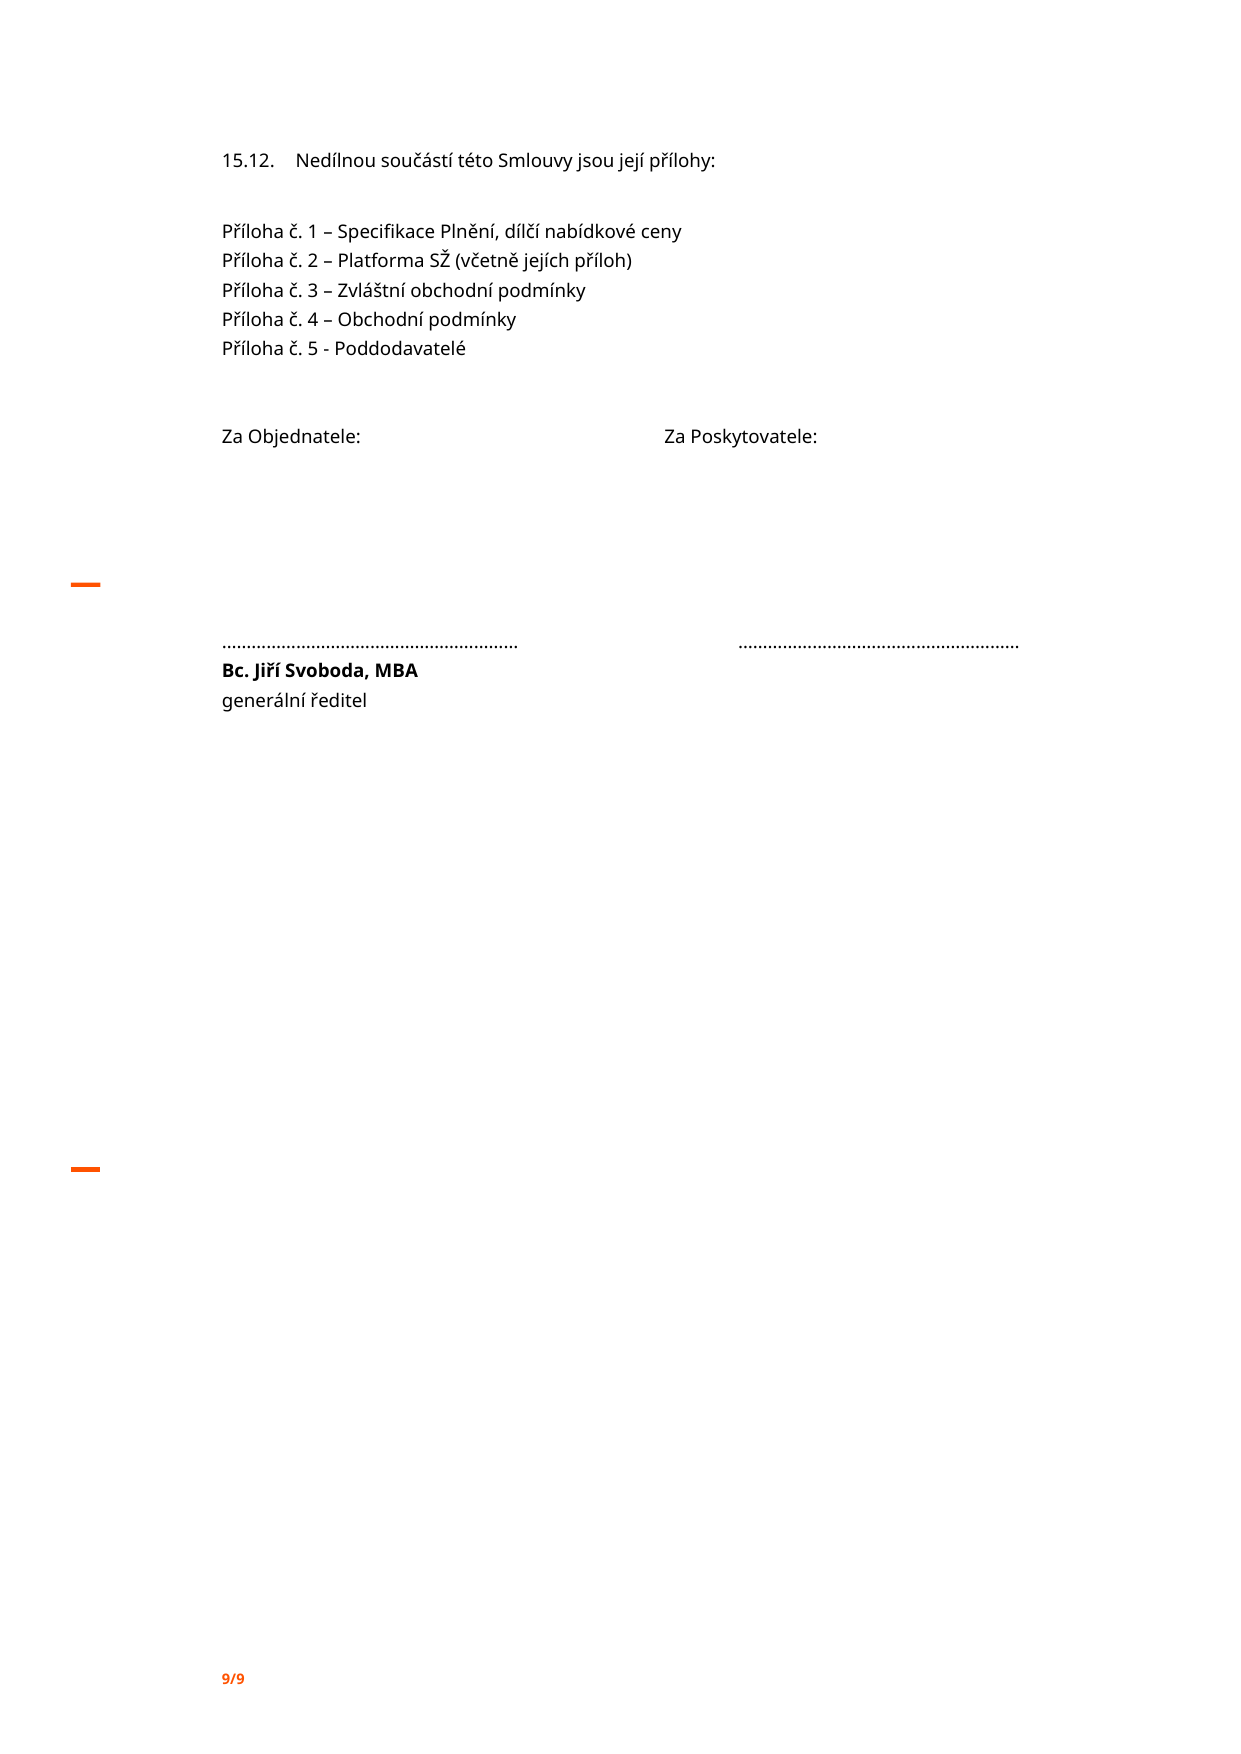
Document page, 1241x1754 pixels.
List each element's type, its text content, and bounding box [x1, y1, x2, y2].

text Bc. Jiří Svoboda, MBA [222, 658, 1093, 683]
text Za Objednatele: Za Poskytovatele: [222, 423, 1093, 449]
text Příloha č. 4 – Obchodní podmínky [222, 306, 1093, 332]
text …………………………………………………… ………………………………………………… [222, 628, 1093, 654]
list Nedílnou součástí této Smlouvy jsou její přílohy: [222, 147, 1093, 173]
text Příloha č. 1 – Specifikace Plnění, dílčí nabídkové ceny [222, 218, 1093, 244]
text generální ředitel [222, 687, 1093, 712]
text Příloha č. 5 - Poddodavatelé [222, 336, 1093, 361]
text Příloha č. 3 – Zvláštní obchodní podmínky [222, 277, 1093, 303]
text Příloha č. 2 – Platforma SŽ (včetně jejích příloh) [222, 248, 1093, 273]
